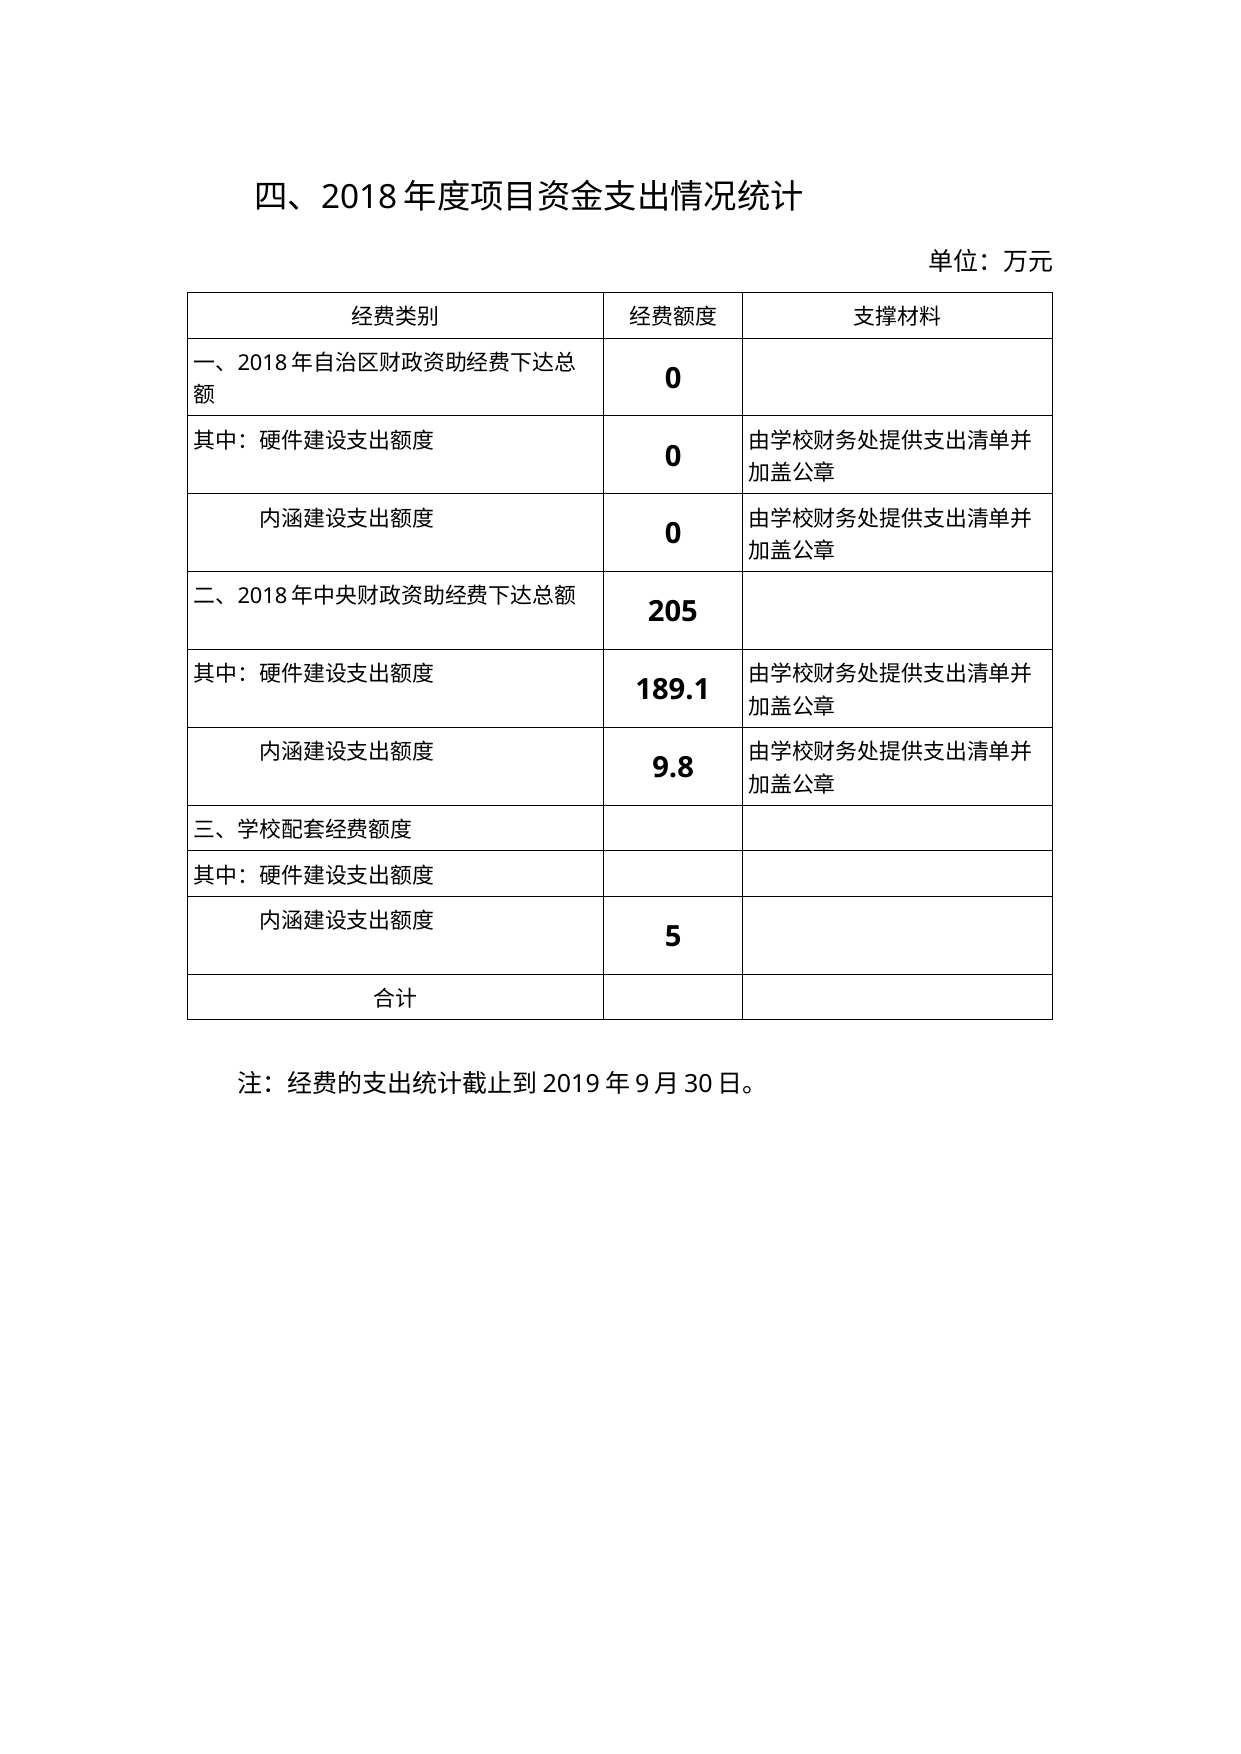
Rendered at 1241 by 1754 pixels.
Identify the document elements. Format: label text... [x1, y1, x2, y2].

table_cell 5 [604, 897, 742, 974]
table_cell [743, 851, 1052, 896]
table_cell [604, 975, 742, 1019]
table_cell [743, 806, 1052, 850]
table_cell 其中：硬件建设支出额度 [188, 851, 603, 896]
table_cell 189.1 [604, 650, 742, 727]
table_cell 205 [604, 572, 742, 649]
table_cell 0 [604, 339, 742, 415]
table_cell 内涵建设支出额度 [188, 897, 603, 974]
table_header 支撑材料 [743, 293, 1052, 337]
table_cell [604, 806, 742, 850]
table_cell 一、2018年自治区财政资助经费下达总额 [188, 339, 603, 415]
table_cell [743, 572, 1052, 649]
table_cell 由学校财务处提供支出清单并加盖公章 [743, 728, 1052, 805]
table_cell 9.8 [604, 728, 742, 805]
text 注：经费的支出统计截止到2019年9月30日。 [187, 1049, 1053, 1114]
table_cell 其中：硬件建设支出额度 [188, 650, 603, 727]
table_header 经费额度 [604, 293, 742, 337]
table_cell 由学校财务处提供支出清单并加盖公章 [743, 416, 1052, 493]
table_cell 内涵建设支出额度 [188, 728, 603, 805]
table_cell 0 [604, 416, 742, 493]
table_cell 其中：硬件建设支出额度 [188, 416, 603, 493]
table_cell 二、2018年中央财政资助经费下达总额 [188, 572, 603, 649]
table_cell [604, 851, 742, 896]
table_cell [743, 339, 1052, 415]
table_header 经费类别 [188, 293, 603, 337]
text 单位：万元 [187, 227, 1053, 292]
text 四、2018年度项目资金支出情况统计 [187, 162, 1053, 227]
table_cell [743, 975, 1052, 1019]
table_cell 合计 [188, 975, 603, 1019]
table_cell 内涵建设支出额度 [188, 494, 603, 571]
table_cell 三、学校配套经费额度 [188, 806, 603, 850]
table_cell 由学校财务处提供支出清单并加盖公章 [743, 494, 1052, 571]
table_cell 由学校财务处提供支出清单并加盖公章 [743, 650, 1052, 727]
table_cell 0 [604, 494, 742, 571]
table_cell [743, 897, 1052, 974]
